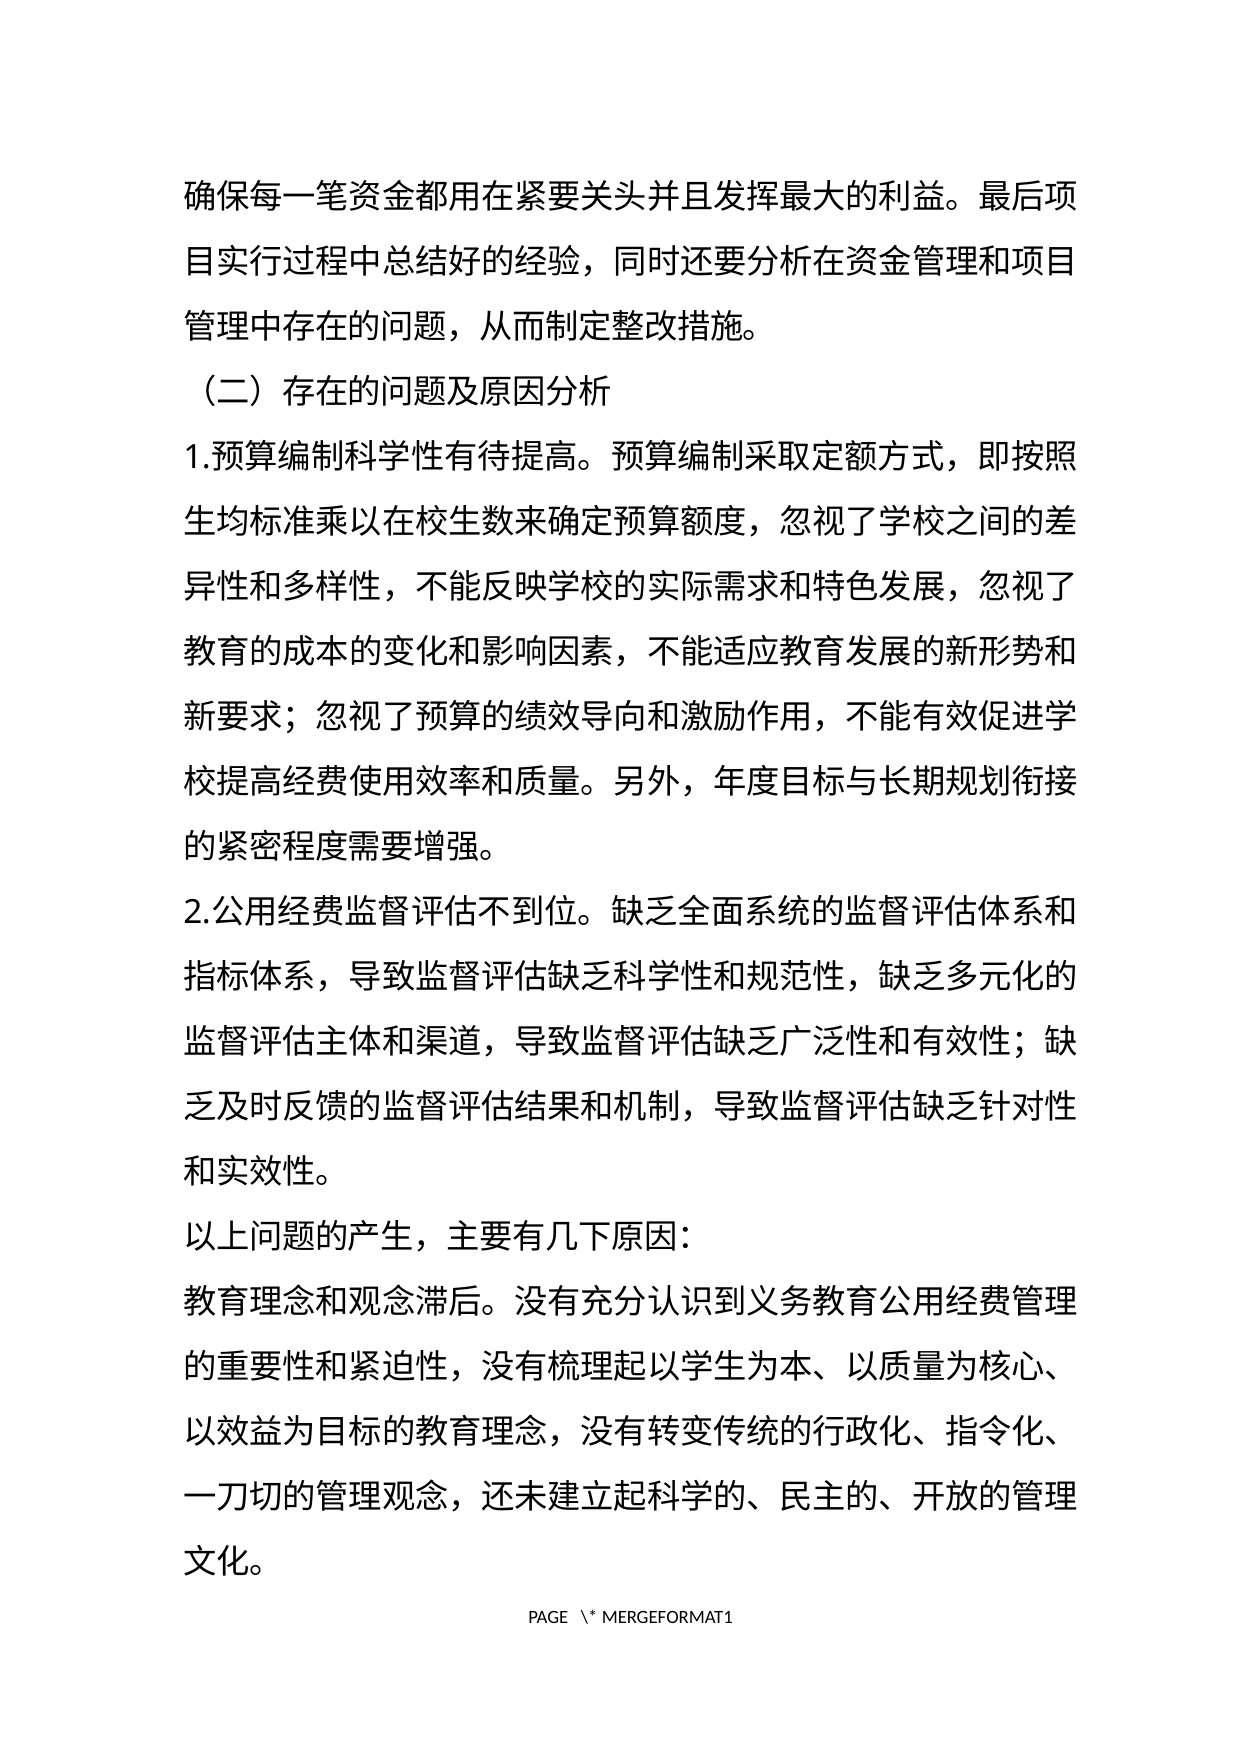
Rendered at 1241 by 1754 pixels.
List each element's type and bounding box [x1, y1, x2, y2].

text [183, 162, 1078, 1592]
